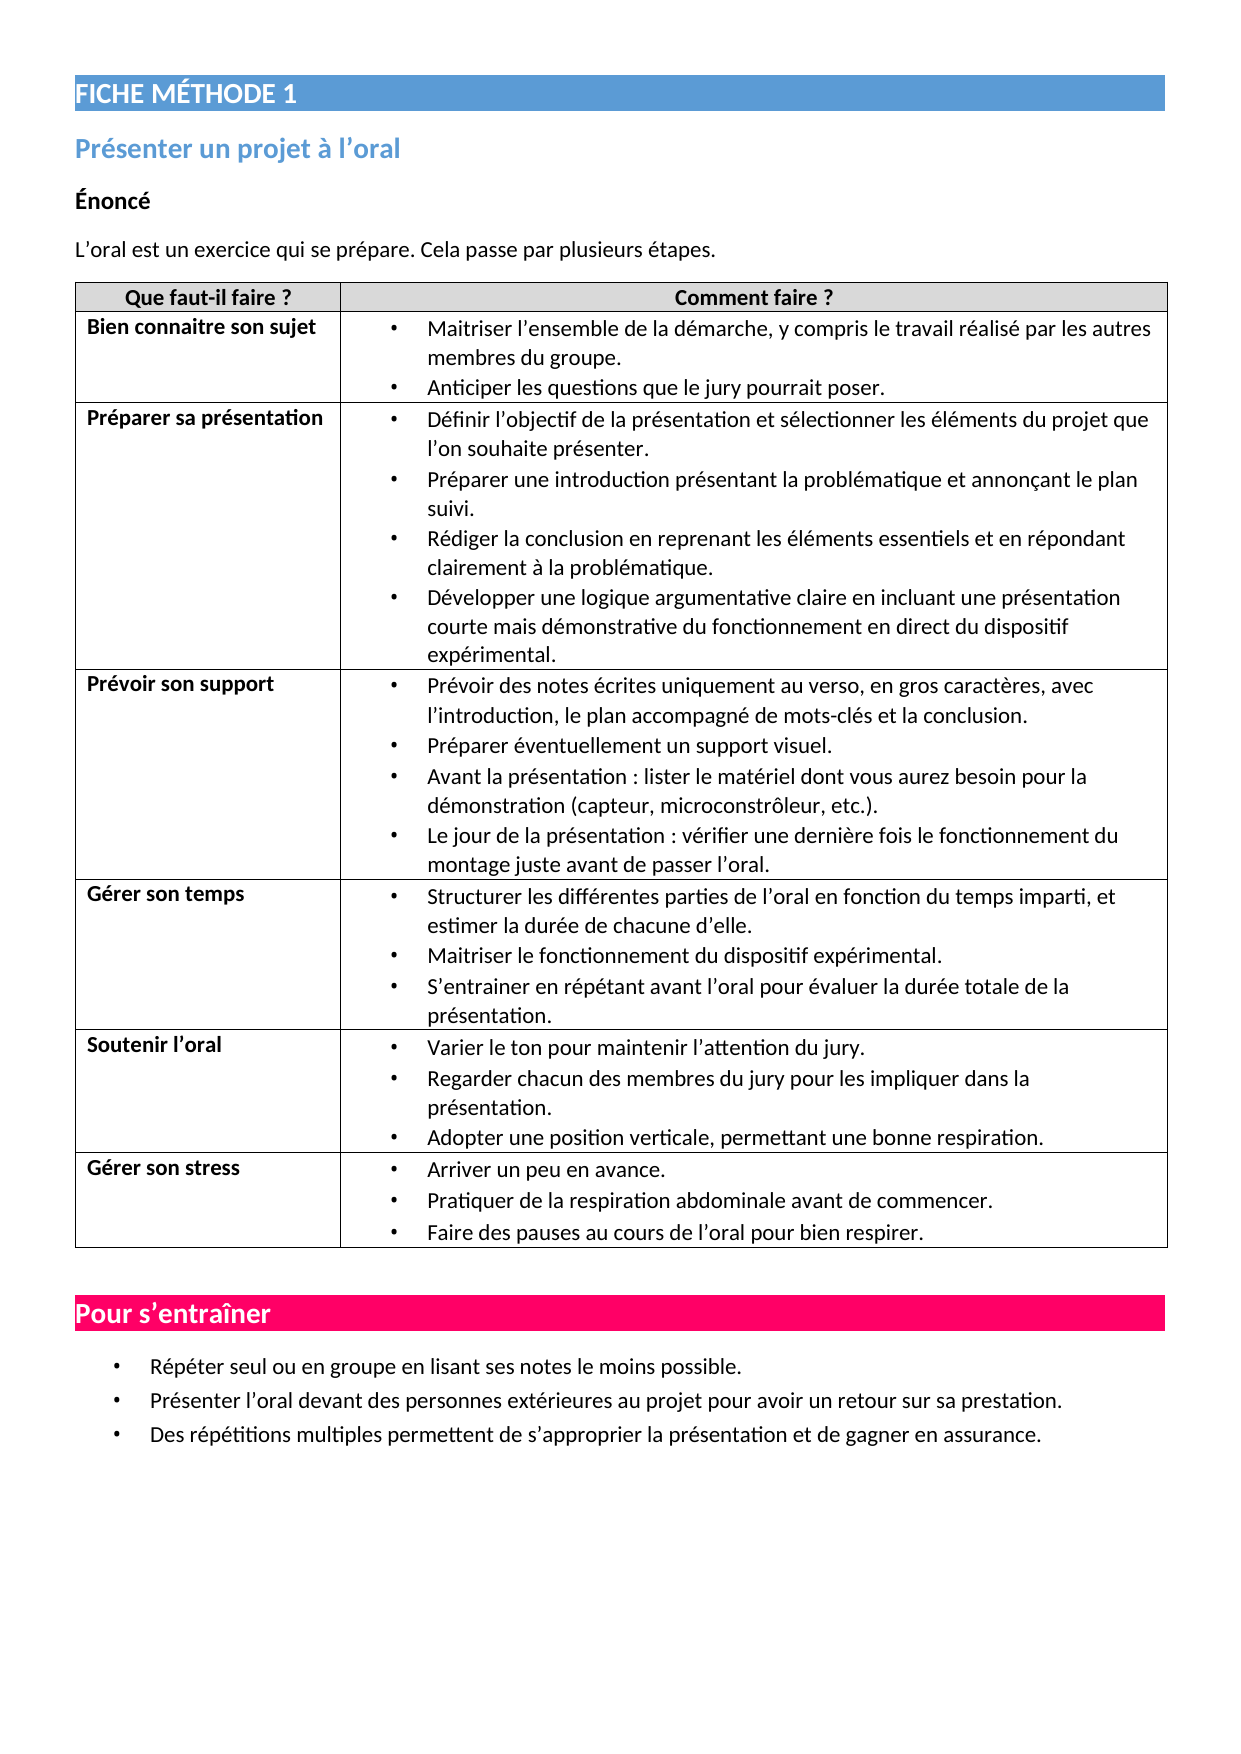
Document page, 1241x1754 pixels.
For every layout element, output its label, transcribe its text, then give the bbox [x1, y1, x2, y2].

list Répéter seul ou en groupe en lisant ses notes le moins possible. [112, 1350, 1165, 1381]
text Énoncé [75, 185, 1165, 216]
table_cell Gérer son temps [76, 880, 340, 1029]
text L’oral est un exercice qui se prépare. Cela passe par plusieurs étapes. [75, 235, 1165, 263]
table_cell Gérer son stress [76, 1153, 340, 1247]
text Présenter un projet à l’oral [75, 130, 1165, 166]
table_cell Arriver un peu en avance. Pratiquer de la respiration abdominale avant de commencer. Faire des pauses au cours de l’oral pour bien respirer. [341, 1153, 1167, 1247]
text Pour s’entraîner [75, 1295, 1165, 1331]
table_cell Structurer les différentes parties de l’oral en fonction du temps imparti, et estimer la durée de chacune d’elle. Maitriser le fonctionnement du dispositif expérimental. S’entrainer en répétant avant l’oral pour évaluer la durée totale de la présentation. [341, 880, 1167, 1029]
table_header Comment faire ? [341, 283, 1167, 311]
list Des répétitions multiples permettent de s’approprier la présentation et de gagner en assurance. [112, 1417, 1165, 1449]
table_cell Soutenir l’oral [76, 1030, 340, 1152]
table_cell Prévoir des notes écrites uniquement au verso, en gros caractères, avec l’introduction, le plan accompagné de mots-clés et la conclusion. Préparer éventuellement un support visuel. Avant la présentation : lister le matériel dont vous aurez besoin pour la démonstration (capteur, microconstrôleur, etc.). Le jour de la présentation : vérifier une dernière fois le fonctionnement du montage juste avant de passer l’oral. [341, 670, 1167, 878]
table_cell Maitriser l’ensemble de la démarche, y compris le travail réalisé par les autres membres du groupe. Anticiper les questions que le jury pourrait poser. [341, 312, 1167, 402]
table_cell Définir l’objectif de la présentation et sélectionner les éléments du projet que l’on souhaite présenter. Préparer une introduction présentant la problématique et annonçant le plan suivi. Rédiger la conclusion en reprenant les éléments essentiels et en répondant clairement à la problématique. Développer une logique argumentative claire en incluant une présentation courte mais démonstrative du fonctionnement en direct du dispositif expérimental. [341, 403, 1167, 668]
list Présenter l’oral devant des personnes extérieures au projet pour avoir un retour sur sa prestation. [112, 1384, 1165, 1415]
table_cell Bien connaitre son sujet [76, 312, 340, 402]
table_cell Varier le ton pour maintenir l’attention du jury. Regarder chacun des membres du jury pour les impliquer dans la présentation. Adopter une position verticale, permettant une bonne respiration. [341, 1030, 1167, 1152]
table_cell Prévoir son support [76, 670, 340, 878]
text FICHE MÉTHODE 1 [75, 75, 1165, 111]
table_header Que faut-il faire ? [76, 283, 340, 311]
table_cell Préparer sa présentation [76, 403, 340, 668]
